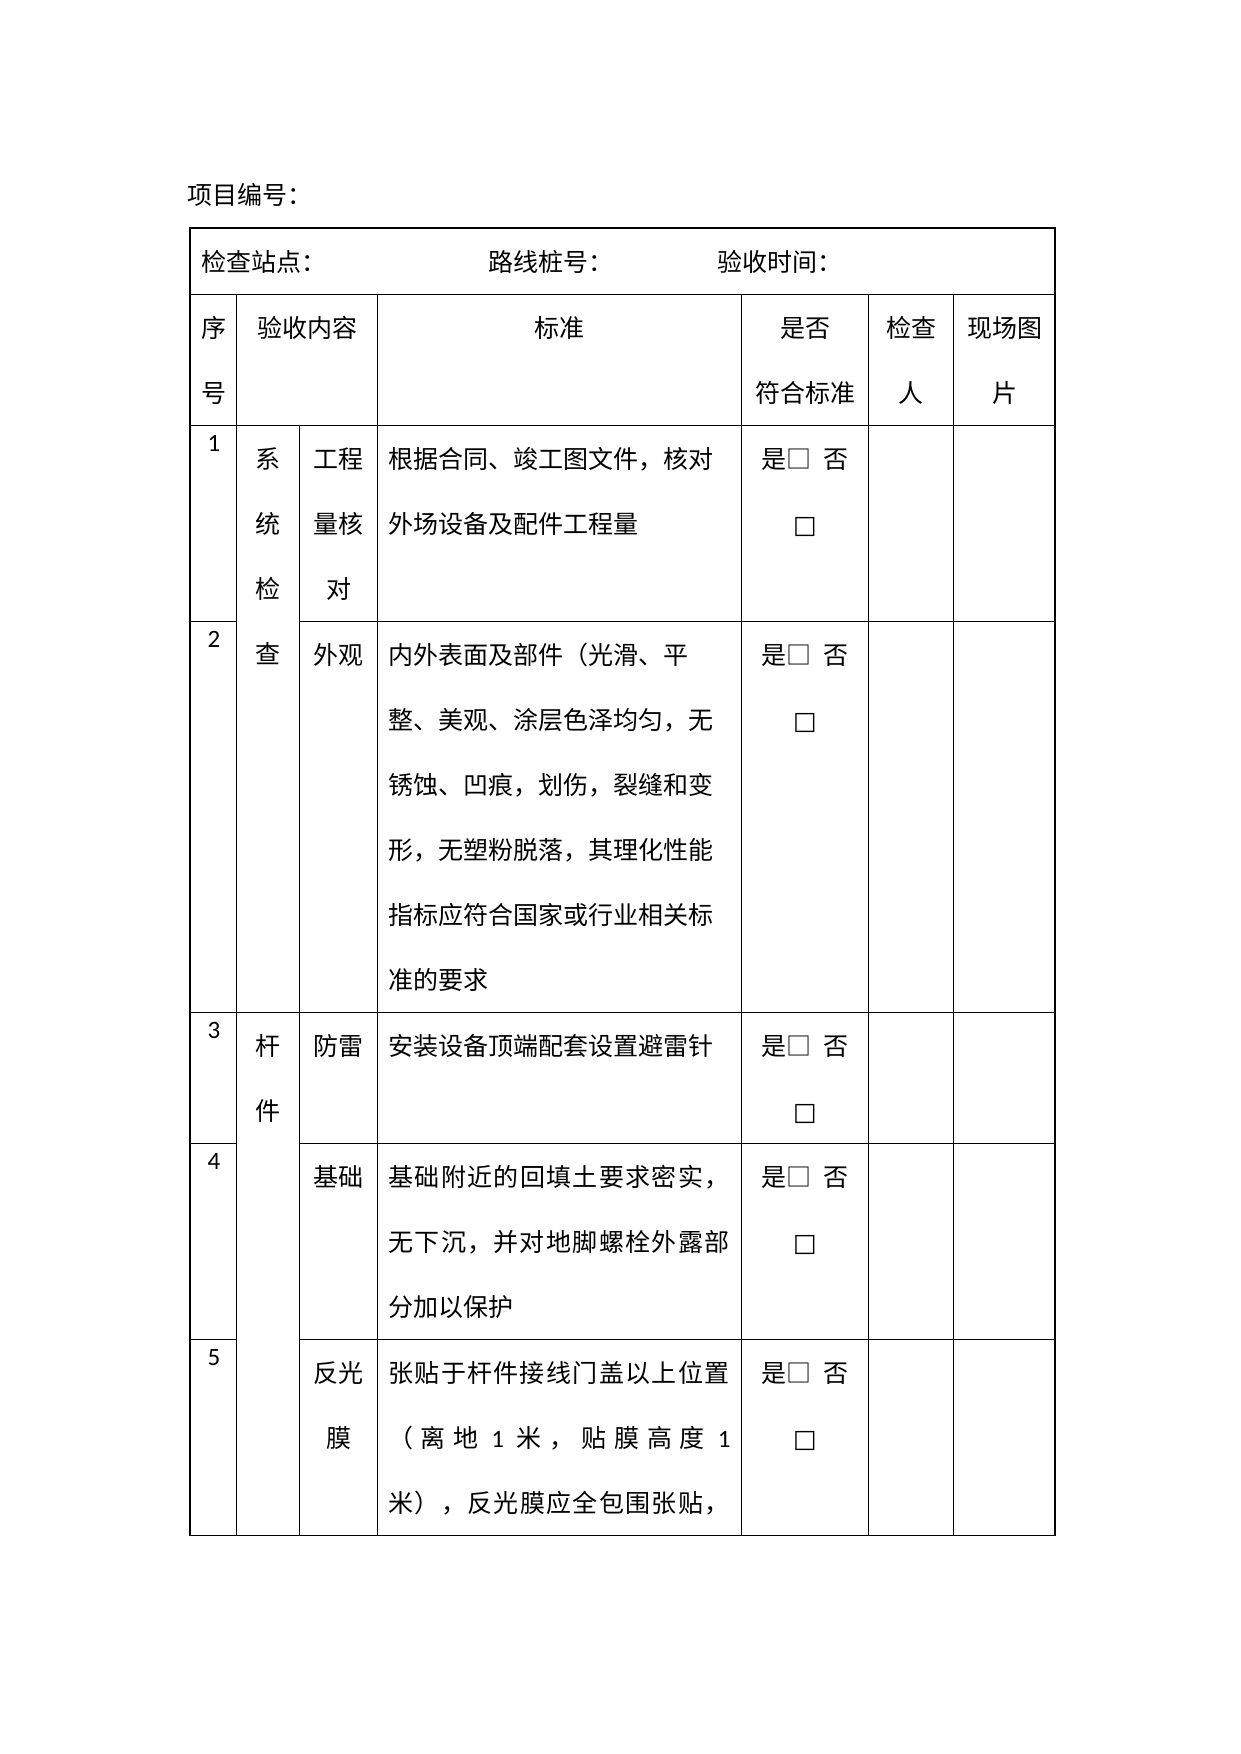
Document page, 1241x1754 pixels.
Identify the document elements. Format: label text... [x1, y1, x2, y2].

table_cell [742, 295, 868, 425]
text 项目编号： [187, 162, 1053, 227]
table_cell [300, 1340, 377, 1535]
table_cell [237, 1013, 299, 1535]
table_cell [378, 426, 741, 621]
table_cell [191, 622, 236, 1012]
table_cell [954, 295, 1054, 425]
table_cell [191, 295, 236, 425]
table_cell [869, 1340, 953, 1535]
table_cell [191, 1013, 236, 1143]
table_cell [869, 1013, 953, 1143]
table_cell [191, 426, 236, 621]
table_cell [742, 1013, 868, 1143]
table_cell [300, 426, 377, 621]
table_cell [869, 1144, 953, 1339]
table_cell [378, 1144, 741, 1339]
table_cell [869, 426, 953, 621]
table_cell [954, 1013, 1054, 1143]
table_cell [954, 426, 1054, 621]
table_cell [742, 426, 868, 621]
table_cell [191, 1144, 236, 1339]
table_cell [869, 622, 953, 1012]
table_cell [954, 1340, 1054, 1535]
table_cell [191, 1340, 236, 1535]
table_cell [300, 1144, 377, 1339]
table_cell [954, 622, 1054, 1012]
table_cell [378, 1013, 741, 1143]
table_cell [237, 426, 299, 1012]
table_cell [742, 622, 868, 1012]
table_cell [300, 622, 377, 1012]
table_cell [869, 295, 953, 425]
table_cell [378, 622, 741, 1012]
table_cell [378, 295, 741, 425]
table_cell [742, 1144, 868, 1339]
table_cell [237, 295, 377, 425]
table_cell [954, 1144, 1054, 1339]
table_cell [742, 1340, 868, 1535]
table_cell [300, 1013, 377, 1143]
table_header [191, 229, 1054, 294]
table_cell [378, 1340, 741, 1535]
